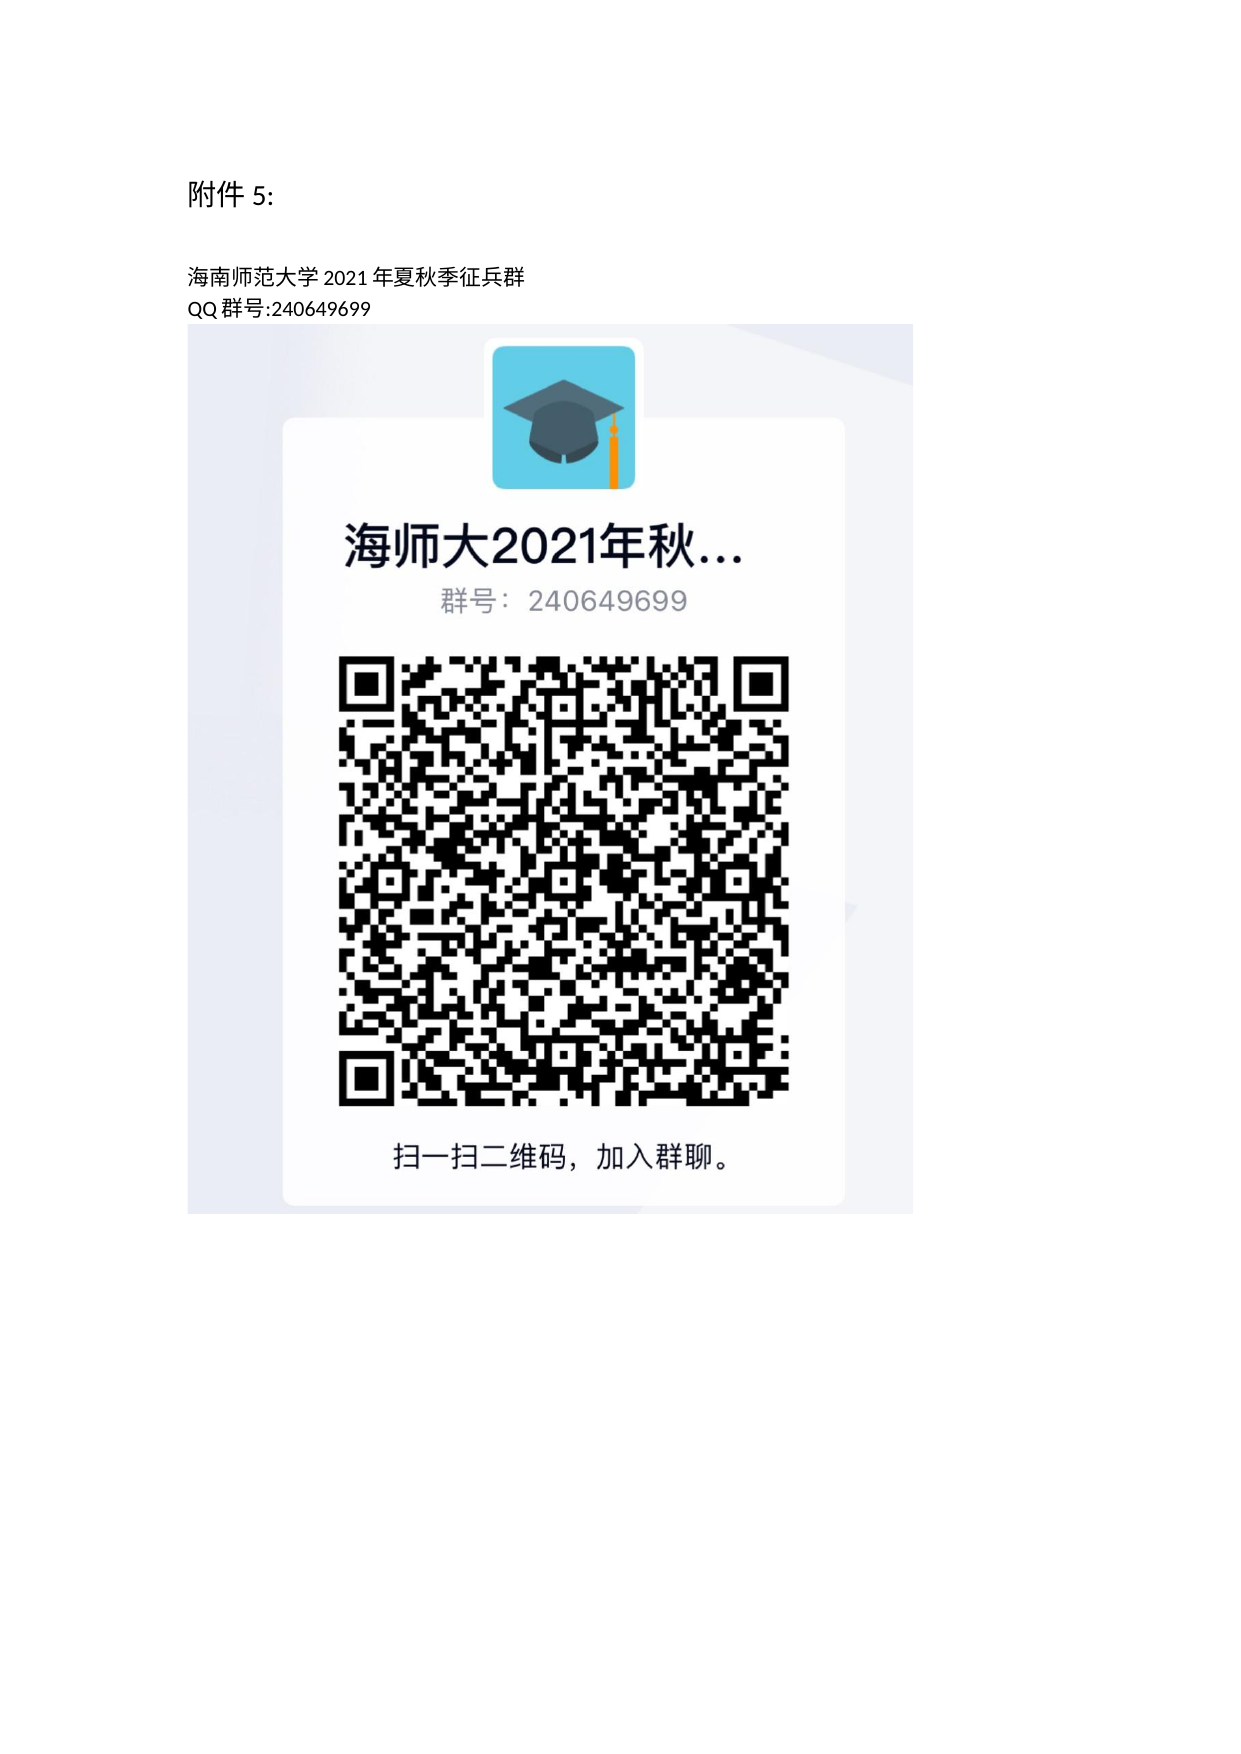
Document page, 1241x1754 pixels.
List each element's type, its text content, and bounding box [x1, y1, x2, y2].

text 附件5: [187, 162, 1053, 227]
text 海南师范大学2021年夏秋季征兵群 [187, 259, 1053, 292]
text QQ群号:240649699 [187, 292, 1053, 324]
picture [187, 324, 914, 1214]
